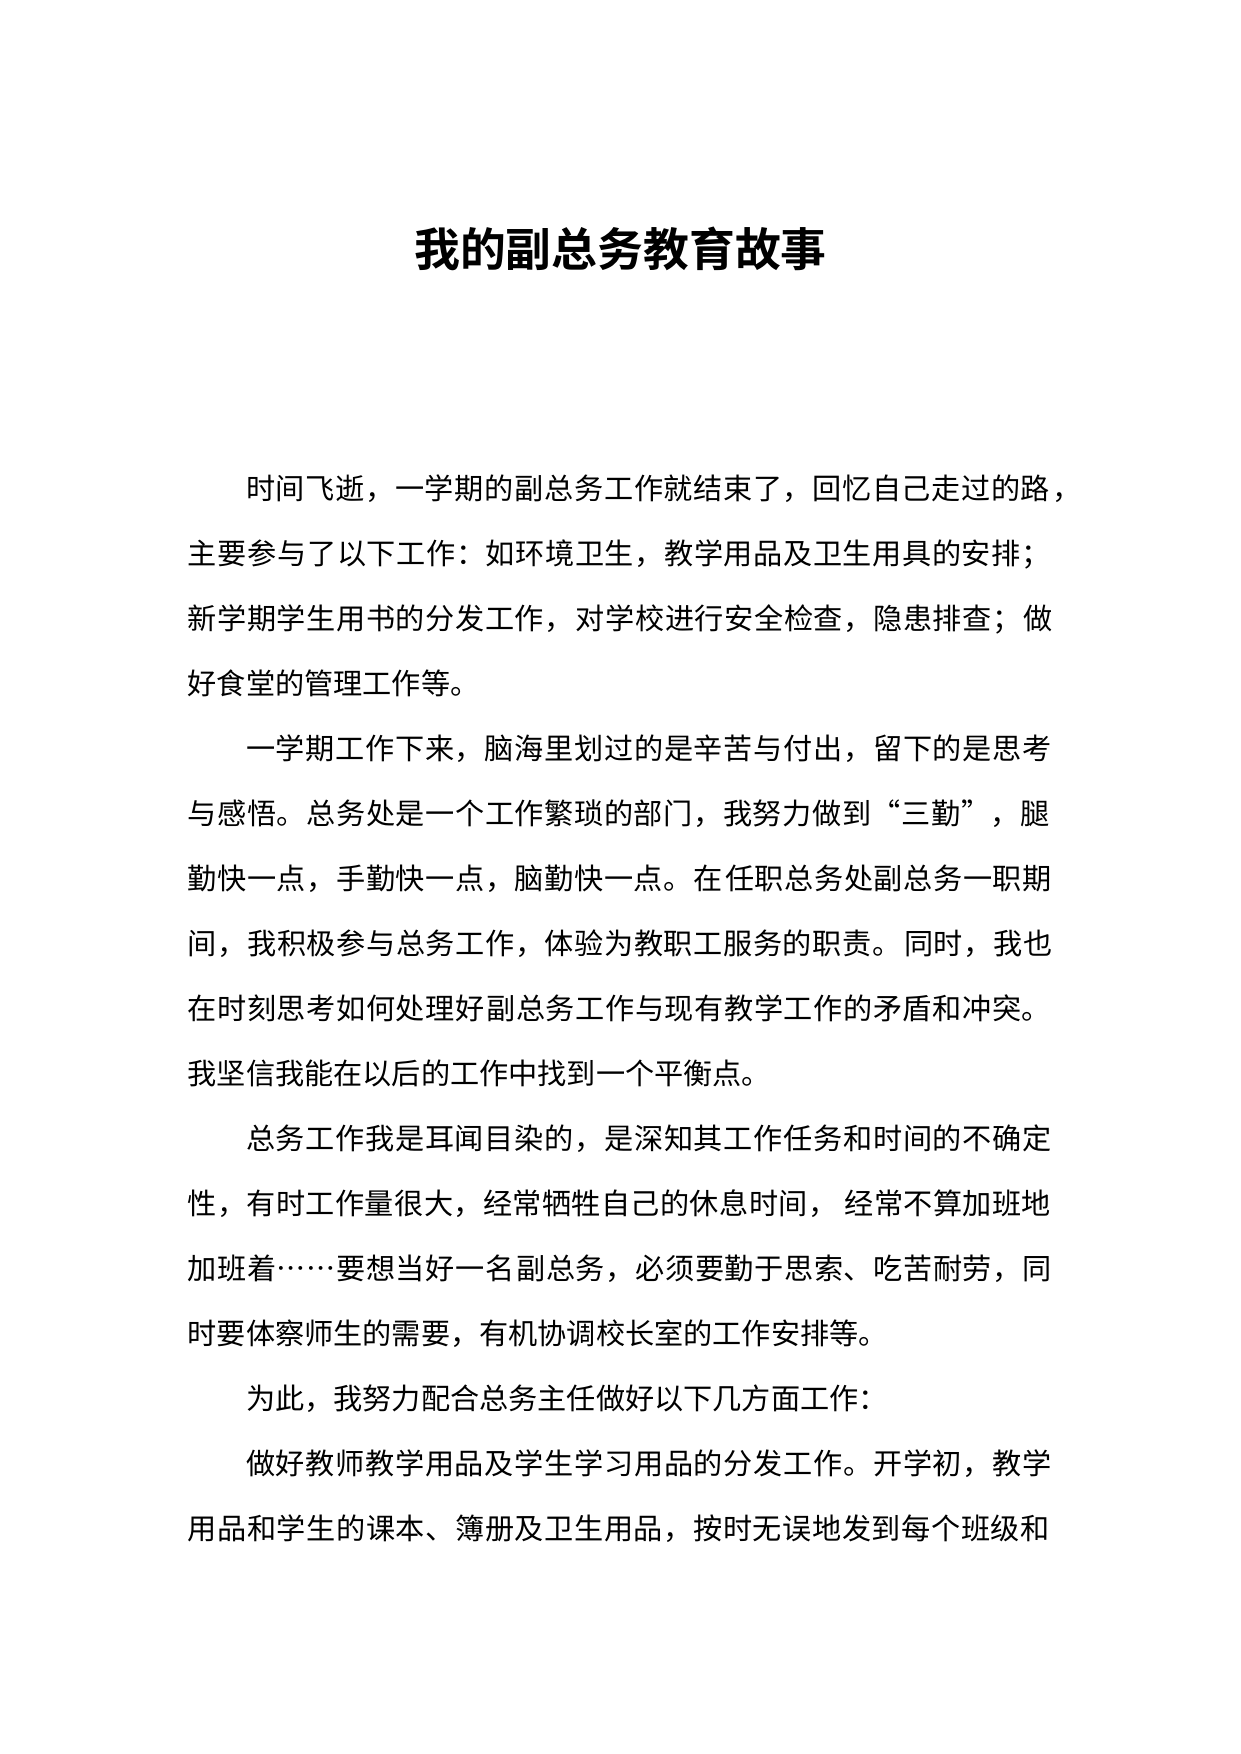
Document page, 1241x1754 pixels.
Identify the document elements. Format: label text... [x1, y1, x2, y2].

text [187, 1429, 1053, 1559]
text 为此，我努力配合总务主任做好以下几方面工作： [187, 1364, 1053, 1429]
subtitle 我的副总务教育故事 [187, 197, 1053, 295]
text 时间飞逝，一学期的副总务工作就结束了，回忆自己走过的路，主要参与了以下工作：如环境卫生，教学用品及卫生用具的安排；新学期学生用书的分发工作，对学校进行安全检查，隐患排查；做好食堂的管理工作等。 [187, 454, 1053, 714]
text 总务工作我是耳闻目染的，是深知其工作任务和时间的不确定性，有时工作量很大，经常牺牲自己的休息时间， 经常不算加班地加班着……要想当好一名副总务，必须要勤于思索、吃苦耐劳，同时要体察师生的需要，有机协调校长室的工作安排等。 [187, 1104, 1053, 1364]
text 一学期工作下来，脑海里划过的是辛苦与付出，留下的是思考与感悟。总务处是一个工作繁琐的部门，我努力做到“三勤”，腿勤快一点，手勤快一点，脑勤快一点。在任职总务处副总务一职期间，我积极参与总务工作，体验为教职工服务的职责。同时，我也在时刻思考如何处理好副总务工作与现有教学工作的矛盾和冲突。我坚信我能在以后的工作中找到一个平衡点。 [187, 714, 1053, 1104]
